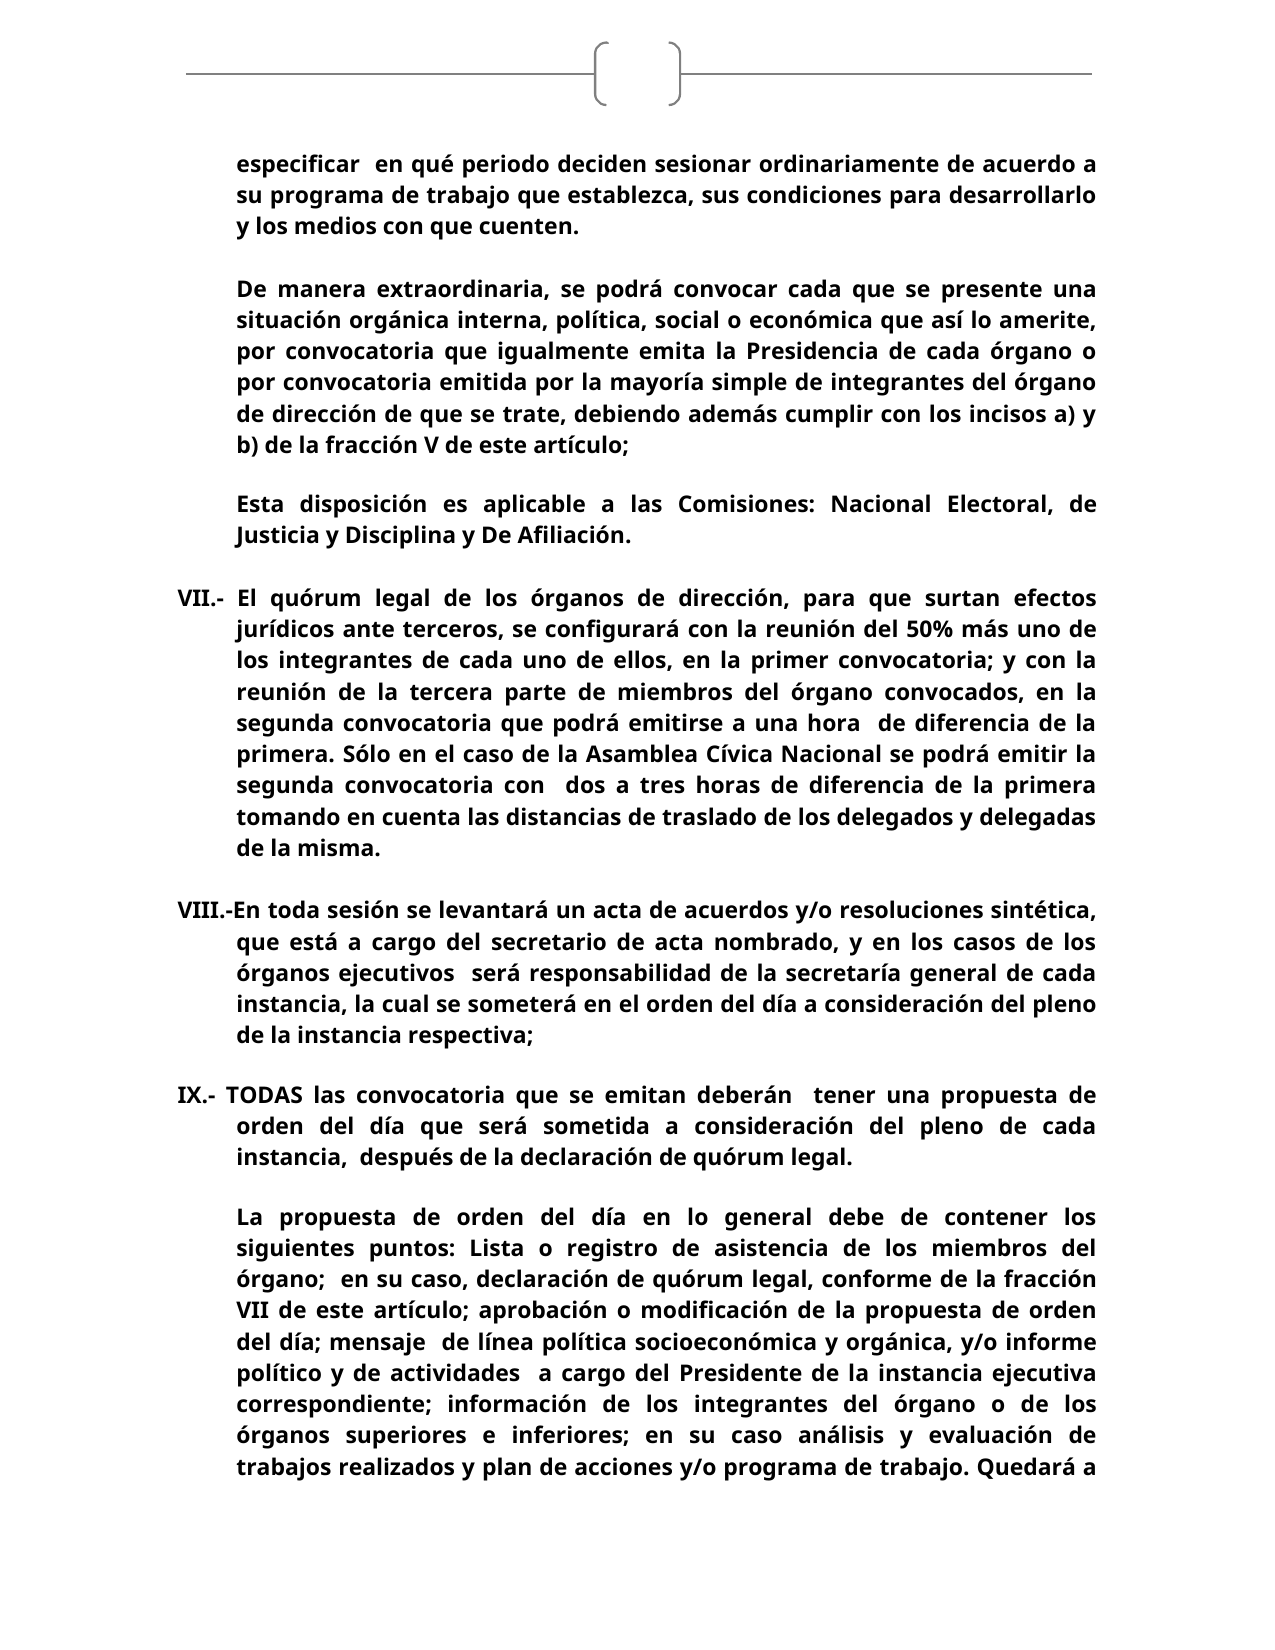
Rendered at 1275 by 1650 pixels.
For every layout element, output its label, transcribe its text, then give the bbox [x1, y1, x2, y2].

text VII.- El quórum legal de los órganos de dirección, para que surtan efectos jurídicos ante terceros, se configurará con la reunión del 50% más uno de los integrantes de cada uno de ellos, en la primer convocatoria; y con la reunión de la tercera parte de miembros del órgano convocados, en la segunda convocatoria que podrá emitirse a una hora de diferencia de la primera. Sólo en el caso de la Asamblea Cívica Nacional se podrá emitir la segunda convocatoria con dos a tres horas de diferencia de la primera tomando en cuenta las distancias de traslado de los delegados y delegadas de la misma. [177, 582, 1098, 863]
text IX.- TODAS las convocatoria que se emitan deberán tener una propuesta de orden del día que será sometida a consideración del pleno de cada instancia, después de la declaración de quórum legal. [177, 1079, 1098, 1172]
text Esta disposición es aplicable a las Comisiones: Nacional Electoral, de Justicia y Disciplina y De Afiliación. [236, 488, 1098, 551]
text De manera extraordinaria, se podrá convocar cada que se presente una situación orgánica interna, política, social o económica que así lo amerite, por convocatoria que igualmente emita la Presidencia de cada órgano o por convocatoria emitida por la mayoría simple de integrantes del órgano de dirección de que se trate, debiendo además cumplir con los incisos a) y b) de la fracción V de este artículo; [236, 273, 1098, 460]
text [236, 1200, 1098, 1482]
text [177, 148, 1098, 241]
text VIII.-En toda sesión se levantará un acta de acuerdos y/o resoluciones sintética, que está a cargo del secretario de acta nombrado, y en los casos de los órganos ejecutivos será responsabilidad de la secretaría general de cada instancia, la cual se someterá en el orden del día a consideración del pleno de la instancia respectiva; [177, 894, 1098, 1051]
